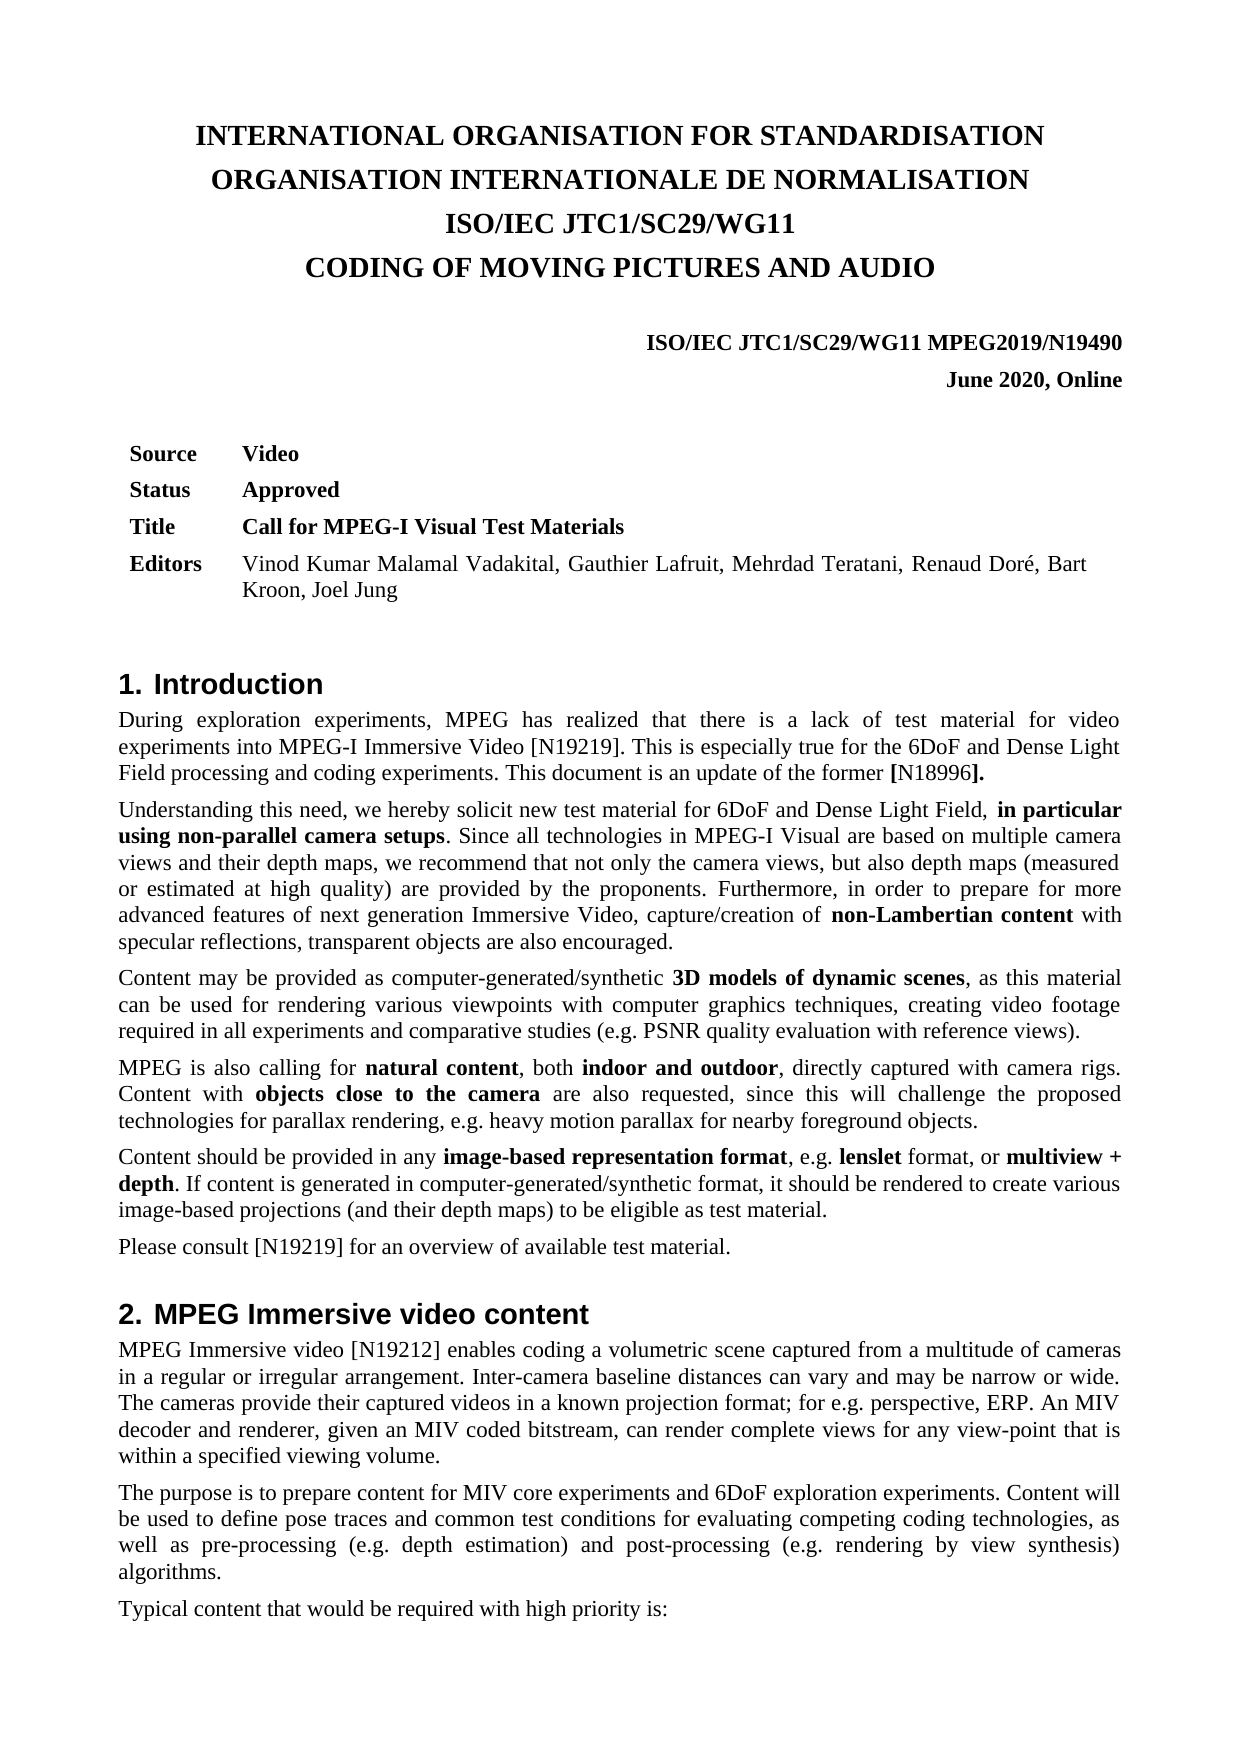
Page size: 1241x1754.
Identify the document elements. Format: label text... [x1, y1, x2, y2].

text INTERNATIONAL ORGANISATION FOR STANDARDISATION [118, 118, 1122, 152]
text Please consult [N19219] for an overview of available test material. [118, 1233, 1122, 1259]
text MPEG Immersive video [N19212] enables coding a volumetric scene captured from a multitude of cameras in a regular or irregular arrangement. Inter-camera baseline distances can vary and may be narrow or wide. The cameras provide their captured videos in a known projection format; for e.g. perspective, ERP. An MIV decoder and renderer, given an MIV coded bitstream, can render complete views for any view-point that is within a specified viewing volume. [118, 1337, 1122, 1468]
table_cell Status [118, 476, 231, 513]
text June 2020, Online [118, 366, 1122, 392]
table_cell Call for MPEG-I Visual Test Materials [231, 513, 1098, 550]
text CODING OF MOVING PICTURES AND AUDIO [118, 250, 1122, 283]
table_header Video [231, 440, 1098, 476]
table_cell Editors [118, 550, 231, 629]
text MPEG is also calling for natural content, both indoor and outdoor, directly captured with camera rigs. Content with objects close to the camera are also requested, since this will challenge the proposed technologies for parallax rendering, e.g. heavy motion parallax for nearby foreground objects. [118, 1054, 1122, 1133]
text Content should be provided in any image-based representation format, e.g. lenslet format, or multiview + depth. If content is generated in computer-generated/synthetic format, it should be rendered to create various image-based projections (and their depth maps) to be eligible as test material. [118, 1143, 1122, 1222]
subtitle Introduction [118, 667, 1122, 700]
table_cell Approved [231, 476, 1098, 513]
text ISO/IEC JTC1/SC29/WG11 MPEG2019/N19490 [118, 329, 1122, 356]
text During exploration experiments, MPEG has realized that there is a lack of test material for video experiments into MPEG-I Immersive Video [N19219]. This is especially true for the 6DoF and Dense Light Field processing and coding experiments. This document is an update of the former [N18996]. [118, 706, 1122, 786]
text Understanding this need, we hereby solicit new test material for 6DoF and Dense Light Field, in particular using non-parallel camera setups. Since all technologies in MPEG-I Visual are based on multiple camera views and their depth maps, we recommend that not only the camera views, but also depth maps (measured or estimated at high quality) are provided by the proponents. Furthermore, in order to prepare for more advanced features of next generation Immersive Video, capture/creation of non-Lambertian content with specular reflections, transparent objects are also encouraged. [118, 796, 1122, 954]
text ORGANISATION INTERNATIONALE DE NORMALISATION [118, 162, 1122, 196]
text Typical content that would be required with high priority is: [118, 1594, 1122, 1621]
table_header Source [118, 440, 231, 476]
text The purpose is to prepare content for MIV core experiments and 6DoF exploration experiments. Content will be used to define pose traces and common test conditions for evaluating competing coding technologies, as well as pre-processing (e.g. depth estimation) and post-processing (e.g. rendering by view synthesis) algorithms. [118, 1479, 1122, 1584]
text Content may be provided as computer-generated/synthetic 3D models of dynamic scenes, as this material can be used for rendering various viewpoints with computer graphics techniques, creating video footage required in all experiments and comparative studies (e.g. PSNR quality evaluation with reference views). [118, 964, 1122, 1043]
table_cell Title [118, 513, 231, 550]
text ISO/IEC JTC1/SC29/WG11 [118, 206, 1122, 239]
subtitle MPEG Immersive video content [118, 1297, 1122, 1330]
table_cell Vinod Kumar Malamal Vadakital, Gauthier Lafruit, Mehrdad Teratani, Renaud Doré, Bart Kroon, Joel Jung [231, 550, 1098, 629]
